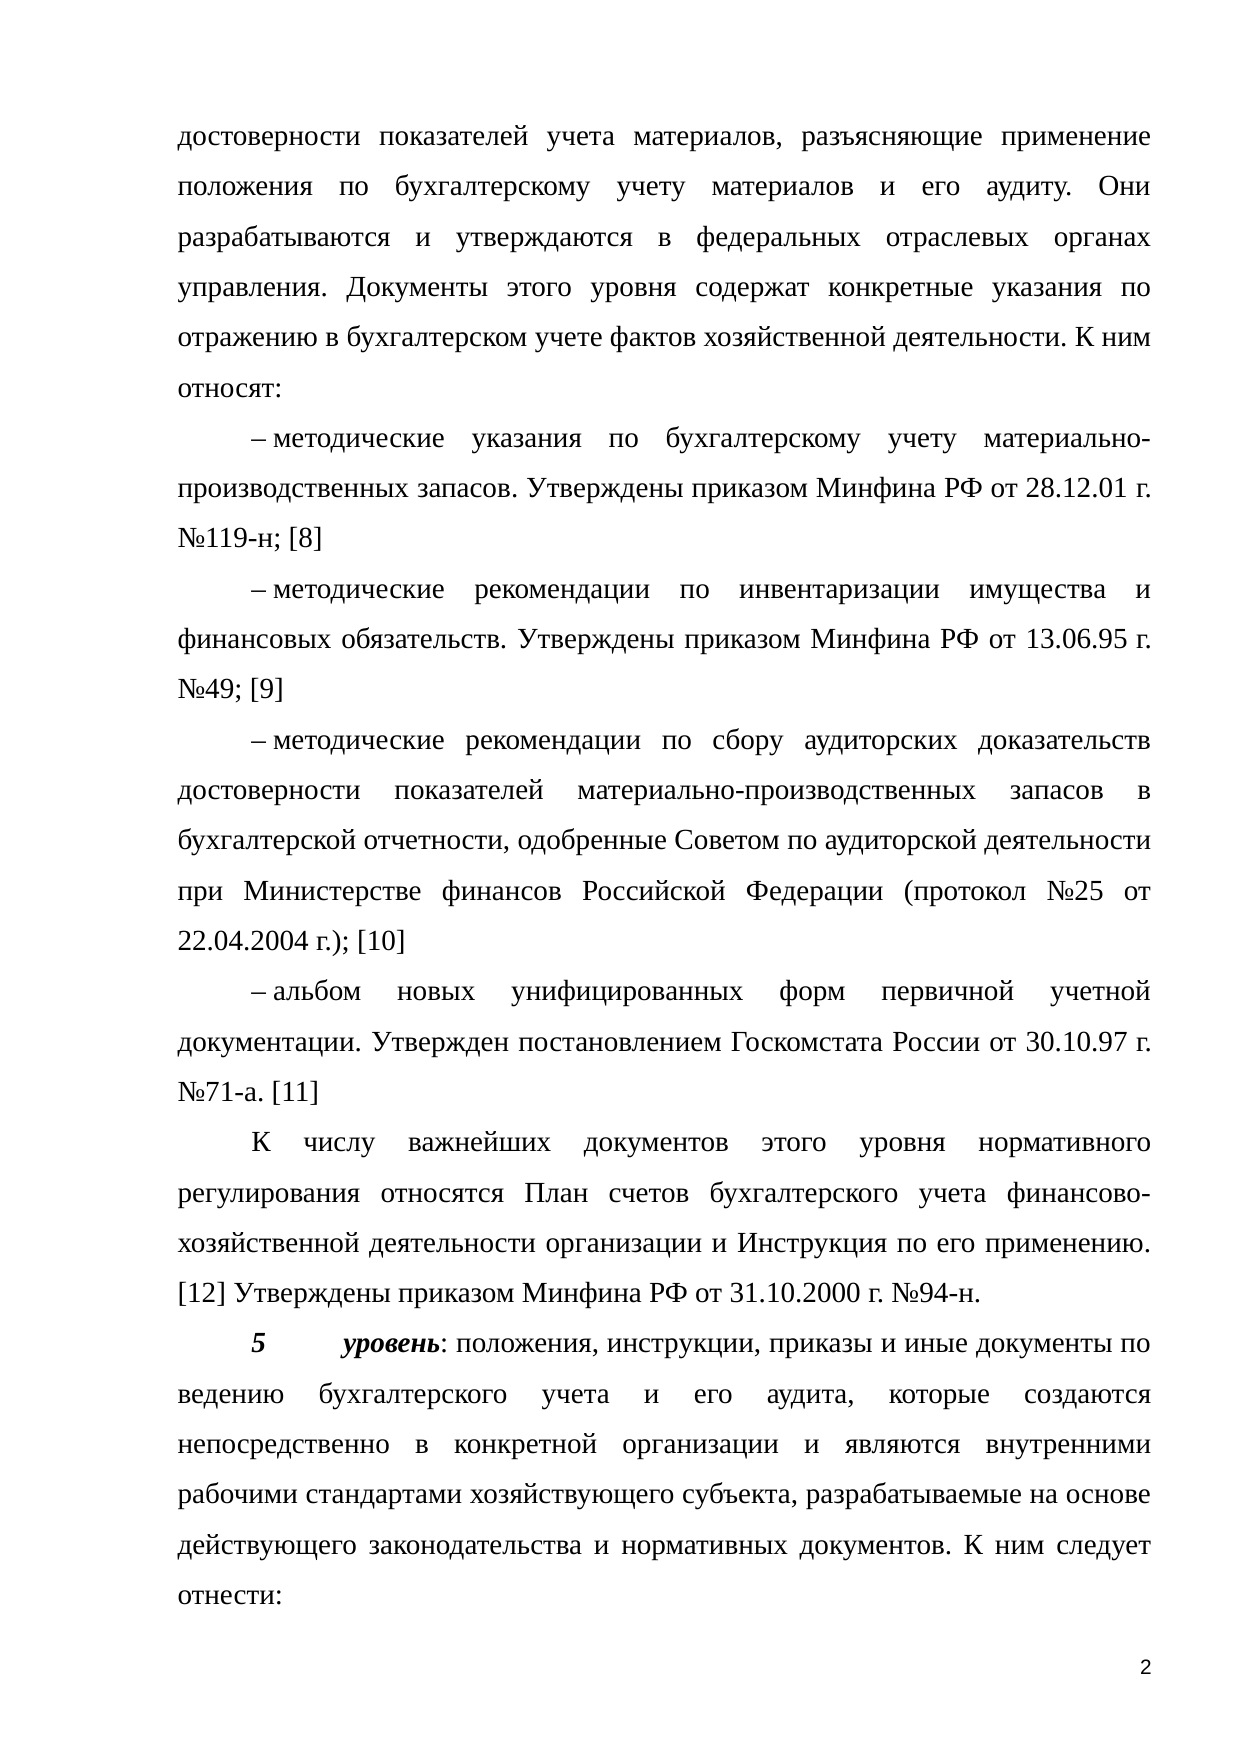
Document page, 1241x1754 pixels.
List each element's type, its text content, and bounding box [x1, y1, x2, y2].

text К числу важнейших документов этого уровня нормативного регулирования относятся План счетов бухгалтерского учета финансово-хозяйственной деятельности организации и Инструкция по его применению. [12] Утверждены приказом Минфина РФ от 31.10.2000 г. №94-н. [177, 1124, 1152, 1309]
text – методические указания по бухгалтерскому учету материально-производственных запасов. Утверждены приказом Минфина РФ от 28.12.01 г. №119-н; [8] [177, 420, 1152, 554]
text – методические рекомендации по сбору аудиторских доказательств достоверности показателей материально-производственных запасов в бухгалтерской отчетности, одобренные Советом по аудиторской деятельности при Министерстве финансов Российской Федерации (протокол №25 от 22.04.2004 г.); [10] [177, 722, 1152, 957]
text 5 уровень: положения, инструкции, приказы и иные документы по ведению бухгалтерского учета и его аудита, которые создаются непосредственно в конкретной организации и являются внутренними рабочими стандартами хозяйствующего субъекта, разрабатываемые на основе действующего законодательства и нормативных документов. К ним следует отнести: [177, 1326, 1152, 1611]
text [177, 118, 1152, 403]
text – методические рекомендации по инвентаризации имущества и финансовых обязательств. Утверждены приказом Минфина РФ от 13.06.95 г. №49; [9] [177, 571, 1152, 705]
text – альбом новых унифицированных форм первичной учетной документации. Утвержден постановлением Госкомстата России от 30.10.97 г. №71-а. [11] [177, 973, 1152, 1108]
